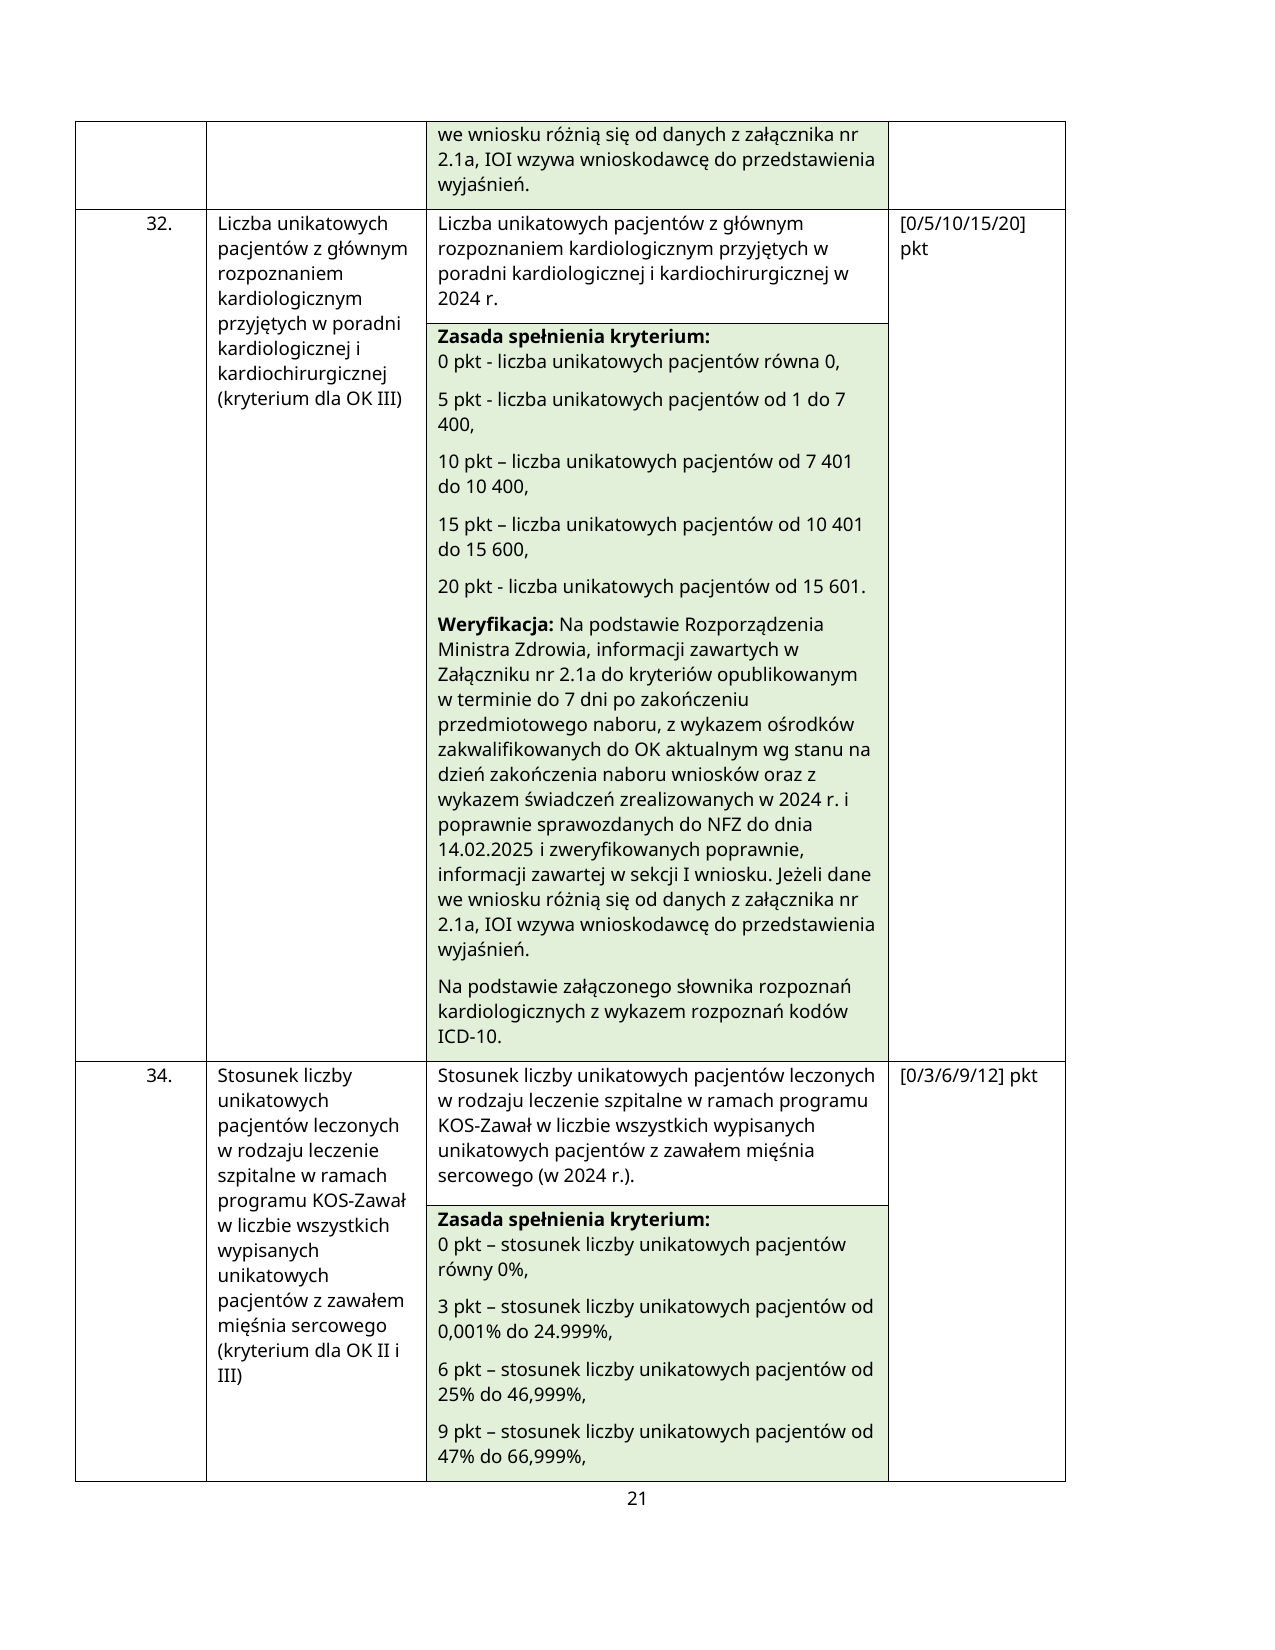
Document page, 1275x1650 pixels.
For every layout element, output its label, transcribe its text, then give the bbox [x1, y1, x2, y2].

table_cell [0/5/10/15/20] pkt [889, 210, 1065, 1061]
table_cell Liczba unikatowych pacjentów z głównym rozpoznaniem kardiologicznym przyjętych w poradni kardiologicznej i kardiochirurgicznej w 2024 r. [427, 210, 888, 323]
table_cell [427, 1206, 888, 1481]
table_cell [0/3/6/9/12] pkt [889, 1062, 1065, 1481]
table_cell Stosunek liczby unikatowych pacjentów leczonych w rodzaju leczenie szpitalne w ramach programu KOS-Zawał w liczbie wszystkich wypisanych unikatowych pacjentów z zawałem mięśnia sercowego (w 2024 r.). [427, 1062, 888, 1205]
table_cell [76, 1062, 206, 1481]
table_cell Stosunek liczby unikatowych pacjentów leczonych w rodzaju leczenie szpitalne w ramach programu KOS-Zawał w liczbie wszystkich wypisanych unikatowych pacjentów z zawałem mięśnia sercowego (kryterium dla OK II i III) [207, 1062, 426, 1481]
table_cell Liczba unikatowych pacjentów z głównym rozpoznaniem kardiologicznym przyjętych w poradni kardiologicznej i kardiochirurgicznej (kryterium dla OK III) [207, 210, 426, 1061]
table_cell Zasada spełnienia kryterium: 0 pkt - liczba unikatowych pacjentów równa 0, 5 pkt - liczba unikatowych pacjentów od 1 do 7 400, 10 pkt – liczba unikatowych pacjentów od 7 401 do 10 400, 15 pkt – liczba unikatowych pacjentów od 10 401 do 15 600, 20 pkt - liczba unikatowych pacjentów od 15 601. Weryfikacja: Na podstawie Rozporządzenia Ministra Zdrowia, informacji zawartych w Załączniku nr 2.1a do kryteriów opublikowanym w terminie do 7 dni po zakończeniu przedmiotowego naboru, z wykazem ośrodków zakwalifikowanych do OK aktualnym wg stanu na dzień zakończenia naboru wniosków oraz z wykazem świadczeń zrealizowanych w 2024 r. i poprawnie sprawozdanych do NFZ do dnia 14.02.2025 i zweryfikowanych poprawnie, informacji zawartej w sekcji I wniosku. Jeżeli dane we wniosku różnią się od danych z załącznika nr 2.1a, IOI wzywa wnioskodawcę do przedstawienia wyjaśnień. Na podstawie załączonego słownika rozpoznań kardiologicznych z wykazem rozpoznań kodów ICD-10. [427, 324, 888, 1061]
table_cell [427, 122, 888, 209]
table_cell [76, 210, 206, 1061]
